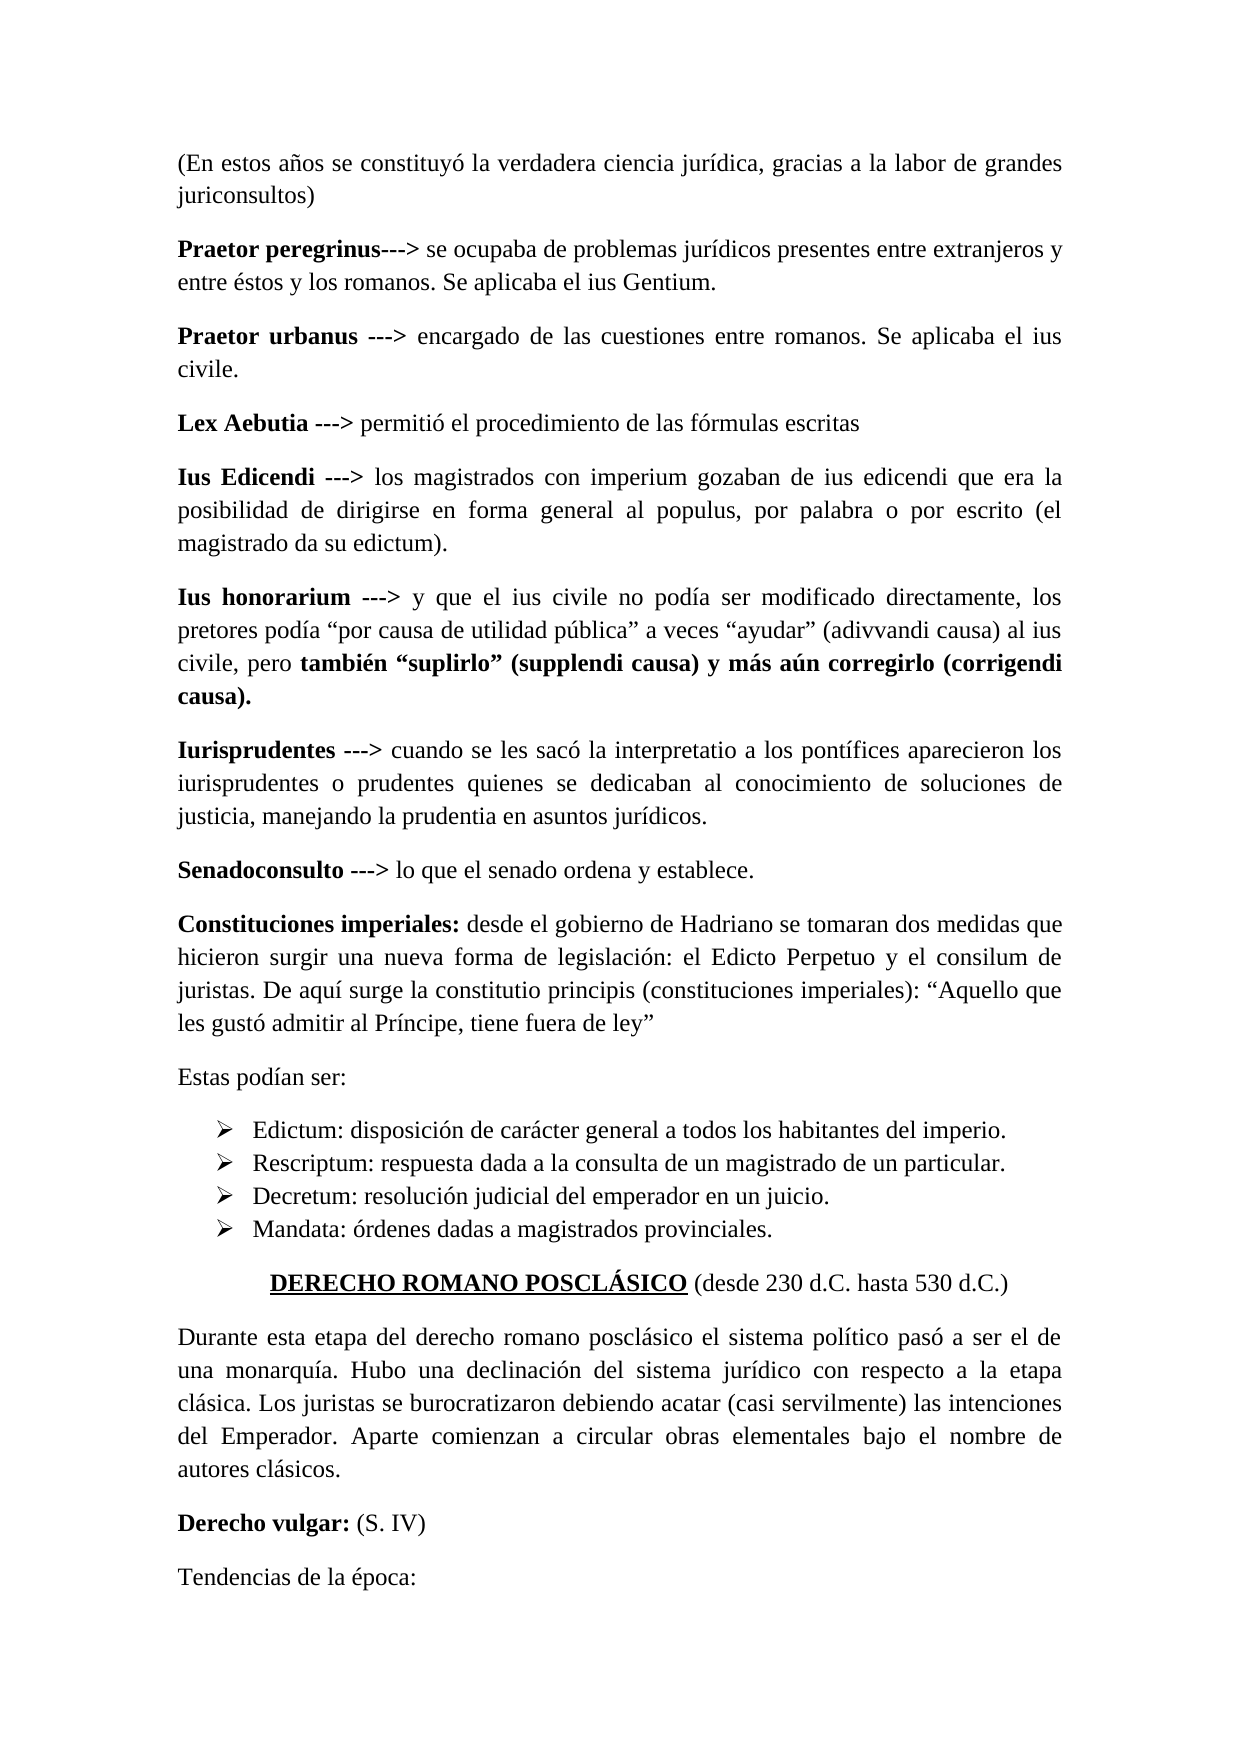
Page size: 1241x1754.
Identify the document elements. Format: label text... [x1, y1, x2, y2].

text (En estos años se constituyó la verdadera ciencia jurídica, gracias a la labor de grandes juriconsultos) [177, 148, 1063, 209]
list Mandata: órdenes dadas a magistrados provinciales. [215, 1214, 1063, 1243]
text Estas podían ser: [177, 1062, 1063, 1090]
text Constituciones imperiales: desde el gobierno de Hadriano se tomaran dos medidas que hicieron surgir una nueva forma de legislación: el Edicto Perpetuo y el consilum de juristas. De aquí surge la constitutio principis (constituciones imperiales): “Aquello que les gustó admitir al Príncipe, tiene fuera de ley” [177, 909, 1063, 1036]
list Decretum: resolución judicial del emperador en un juicio. [215, 1181, 1063, 1210]
list Rescriptum: respuesta dada a la consulta de un magistrado de un particular. [215, 1148, 1063, 1177]
text Iurisprudentes ---> cuando se les sacó la interpretatio a los pontífices aparecieron los iurisprudentes o prudentes quienes se dedicaban al conocimiento de soluciones de justicia, manejando la prudentia en asuntos jurídicos. [177, 735, 1063, 830]
text Praetor urbanus ---> encargado de las cuestiones entre romanos. Se aplicaba el ius civile. [177, 321, 1063, 383]
text Praetor peregrinus---> se ocupaba de problemas jurídicos presentes entre extranjeros y entre éstos y los romanos. Se aplicaba el ius Gentium. [177, 234, 1063, 296]
text Durante esta etapa del derecho romano posclásico el sistema político pasó a ser el de una monarquía. Hubo una declinación del sistema jurídico con respecto a la etapa clásica. Los juristas se burocratizaron debiendo acatar (casi servilmente) las intenciones del Emperador. Aparte comienzan a circular obras elementales bajo el nombre de autores clásicos. [177, 1322, 1063, 1483]
text Ius honorarium ---> y que el ius civile no podía ser modificado directamente, los pretores podía “por causa de utilidad pública” a veces “ayudar” (adivvandi causa) al ius civile, pero también “suplirlo” (supplendi causa) y más aún corregirlo (corrigendi causa). [177, 582, 1063, 710]
text DERECHO ROMANO POSCLÁSICO (desde 230 d.C. hasta 530 d.C.) [177, 1268, 1063, 1297]
list Edictum: disposición de carácter general a todos los habitantes del imperio. [215, 1115, 1063, 1144]
text Derecho vulgar: (S. IV) [177, 1508, 1063, 1537]
text Lex Aebutia ---> permitió el procedimiento de las fórmulas escritas [177, 408, 1063, 437]
text Senadoconsulto ---> lo que el senado ordena y establece. [177, 855, 1063, 883]
text Ius Edicendi ---> los magistrados con imperium gozaban de ius edicendi que era la posibilidad de dirigirse en forma general al populus, por palabra o por escrito (el magistrado da su edictum). [177, 462, 1063, 557]
text Tendencias de la época: [177, 1562, 1063, 1591]
